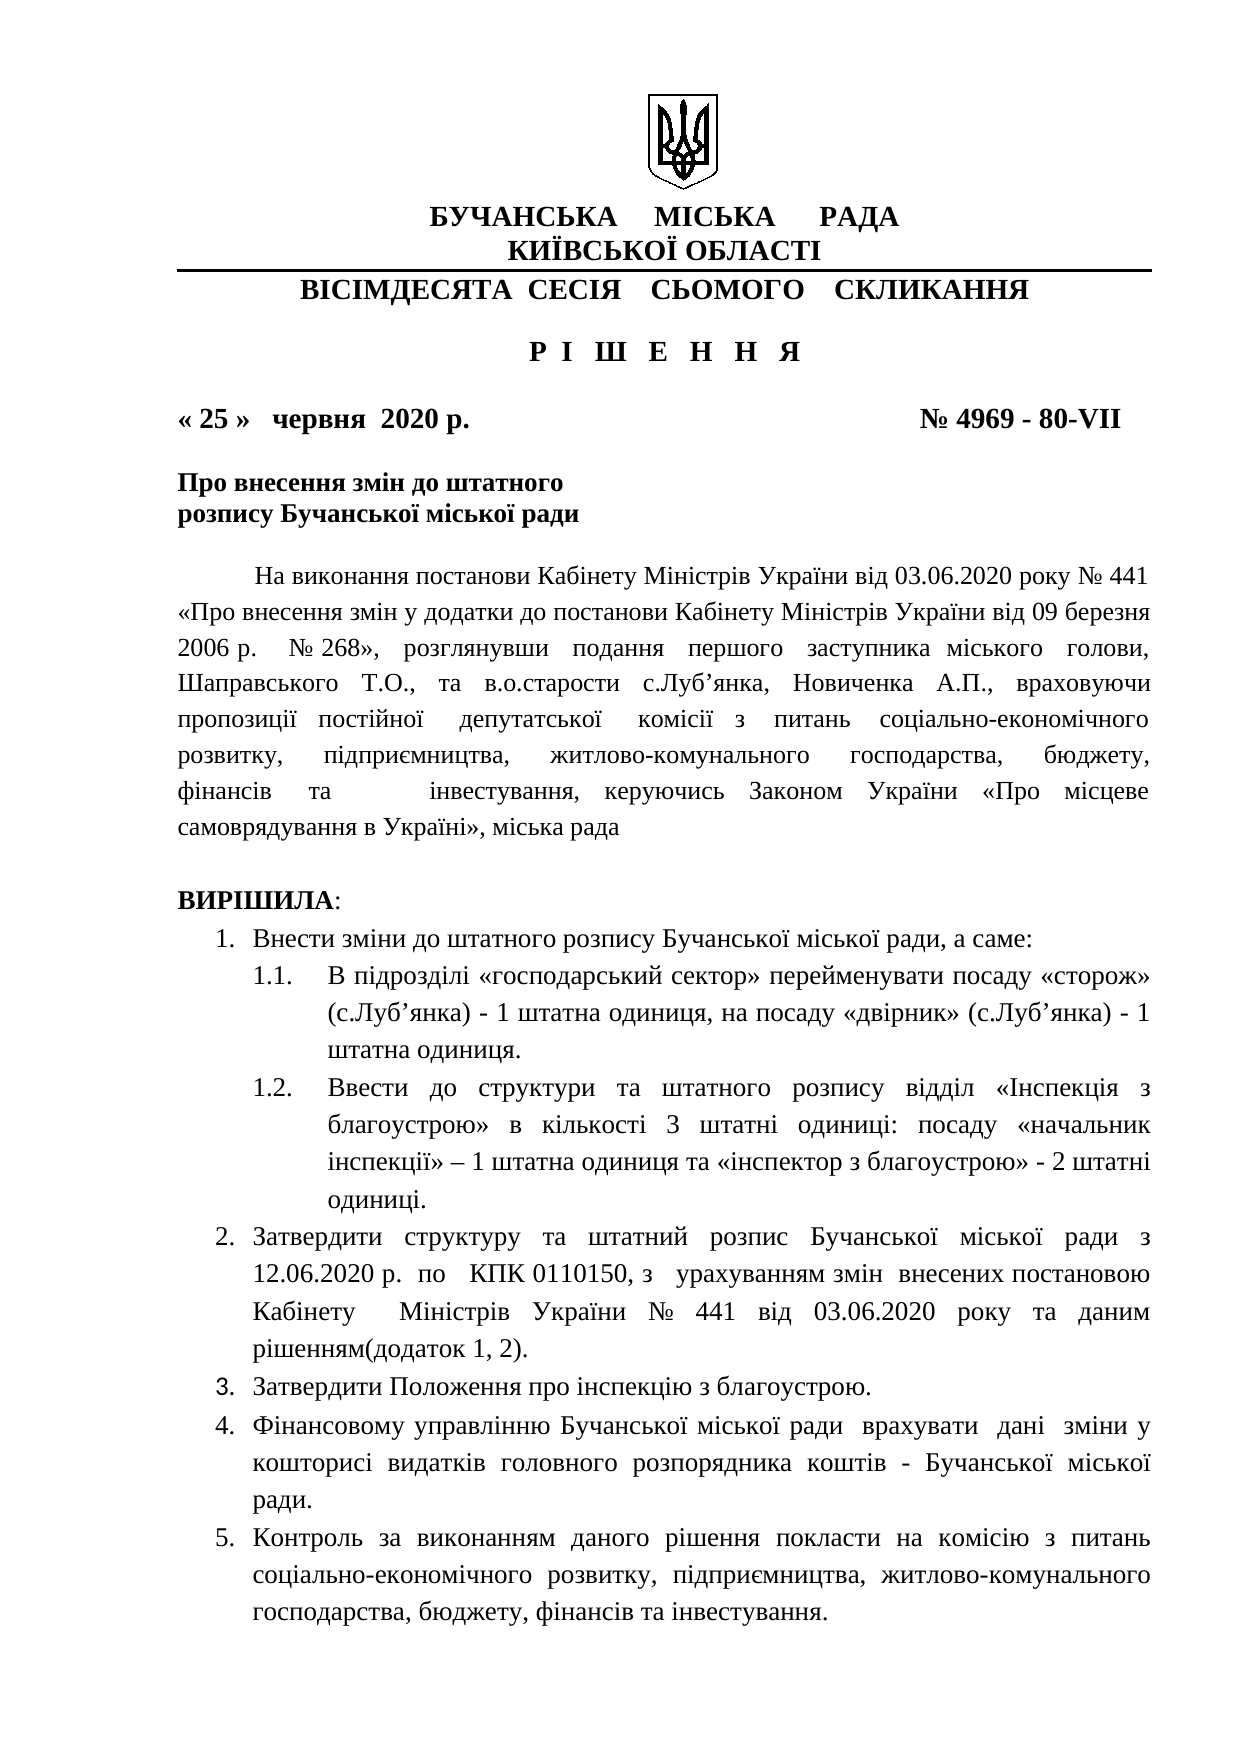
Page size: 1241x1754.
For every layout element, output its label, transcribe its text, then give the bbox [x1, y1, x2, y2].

list Затвердити Положення про інспекцію з благоустрою. [215, 1369, 1152, 1402]
list Внести зміни до штатного розпису Бучанської міської ради, а саме: [215, 922, 1152, 953]
text ВІСІМДЕСЯТА СЕСІЯ СЬОМОГО СКЛИКАННЯ [177, 272, 1152, 305]
text Р І Ш Е Н Н Я [177, 334, 1152, 368]
subtitle ПРОЄКТ [177, 89, 1152, 199]
text « 25 » червня 2020 р. № 4969 - 80-VІІ [177, 402, 1152, 435]
text На виконання постанови Кабінету Міністрів України від 03.06.2020 року № 441 «Про внесення змін у додатки до постанови Кабінету Міністрів України від 09 березня 2006 р. № 268», розглянувши подання першого заступника міського голови, Шаправського Т.О., та в.о.старости с.Луб’янка, Новиченка А.П., враховуючи пропозиції постійної депутатської комісії з питань соціально-економічного розвитку, підприємництва, житлово-комунального господарства, бюджету, фінансів та інвестування, керуючись Законом України «Про місцеве самоврядування в Україні», міська рада [177, 560, 1152, 841]
list В підрозділі «господарський сектор» перейменувати посаду «сторож» (с.Луб’янка) - 1 штатна одиниця, на посаду «двірник» (с.Луб’янка) - 1 штатна одиниця. [252, 959, 1152, 1065]
list Фінансовому управлінню Бучанської міської ради врахувати дані зміни у кошторисі видатків головного розпорядника коштів - Бучанської міської ради. [215, 1409, 1152, 1514]
text ВИРІШИЛА: [177, 884, 1152, 916]
list Затвердити структуру та штатний розпис Бучанської міської ради з 12.06.2020 р. по КПК 0110150, з урахуванням змін внесених постановою Кабінету Міністрів України № 441 від 03.06.2020 року та даним рішенням(додаток 1, 2). [215, 1220, 1152, 1363]
text КИЇВСЬКОЇ ОБЛАСТІ [177, 233, 1152, 269]
text Про внесення змін до штатного [177, 466, 1152, 497]
text розпису Бучанської міської ради [177, 497, 1152, 528]
text БУЧАНСЬКА МІСЬКА РАДА [177, 199, 1152, 233]
list Контроль за виконанням даного рішення покласти на комісію з питань соціально-економічного розвитку, підприємництва, житлово-комунального господарства, бюджету, фінансів та інвестування. [215, 1521, 1152, 1626]
list Ввести до структури та штатного розпису відділ «Інспекція з благоустрою» в кількості 3 штатні одиниці: посаду «начальник інспекції» – 1 штатна одиниця та «інспектор з благоустрою» - 2 штатні одиниці. [252, 1071, 1152, 1214]
